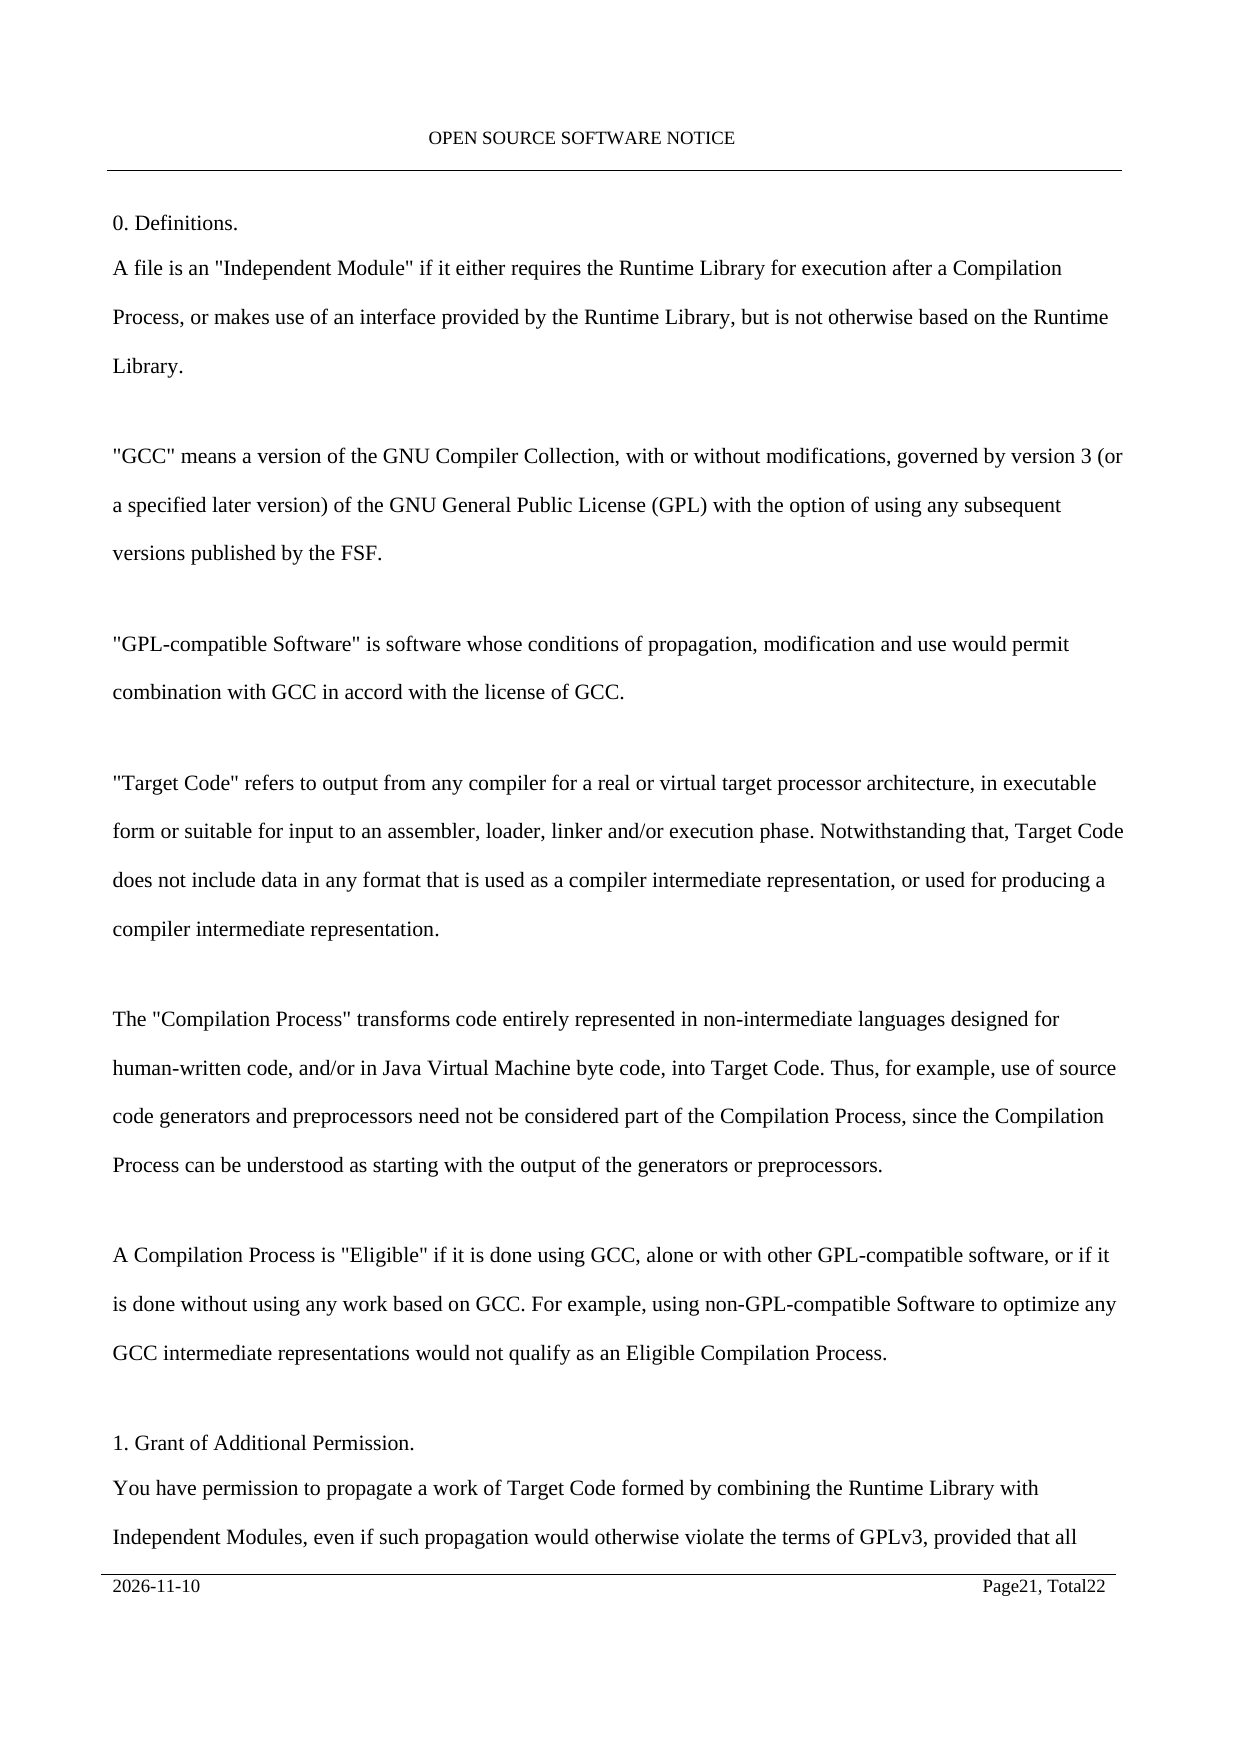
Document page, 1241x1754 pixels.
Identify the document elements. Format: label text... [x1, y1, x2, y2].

text "GCC" means a version of the GNU Compiler Collection, with or without modifications, governed by version 3 (or a specified later version) of the GNU General Public License (GPL) with the option of using any subsequent versions published by the FSF. [112, 439, 1128, 569]
text "GPL-compatible Software" is software whose conditions of propagation, modification and use would permit combination with GCC in accord with the license of GCC. [112, 627, 1128, 708]
text A Compilation Process is "Eligible" if it is done using GCC, alone or with other GPL-compatible software, or if it is done without using any work based on GCC. For example, using non-GPL-compatible Software to optimize any GCC intermediate representations would not qualify as an Eligible Compilation Process. [112, 1239, 1128, 1369]
text 0. Definitions. [112, 206, 1128, 239]
text "Target Code" refers to output from any compiler for a real or virtual target processor architecture, in executable form or suitable for input to an assembler, loader, linker and/or execution phase. Notwithstanding that, Target Code does not include data in any format that is used as a compiler intermediate representation, or used for producing a compiler intermediate representation. [112, 766, 1128, 944]
text The "Compilation Process" transforms code entirely represented in non-intermediate languages designed for human-written code, and/or in Java Virtual Machine byte code, into Target Code. Thus, for example, use of source code generators and preprocessors need not be considered part of the Compilation Process, since the Compilation Process can be understood as starting with the output of the generators or preprocessors. [112, 1002, 1128, 1181]
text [112, 1472, 1128, 1553]
text 1. Grant of Additional Permission. [112, 1426, 1128, 1459]
text A file is an "Independent Module" if it either requires the Runtime Library for execution after a Compilation Process, or makes use of an interface provided by the Runtime Library, but is not otherwise based on the Runtime Library. [112, 251, 1128, 381]
